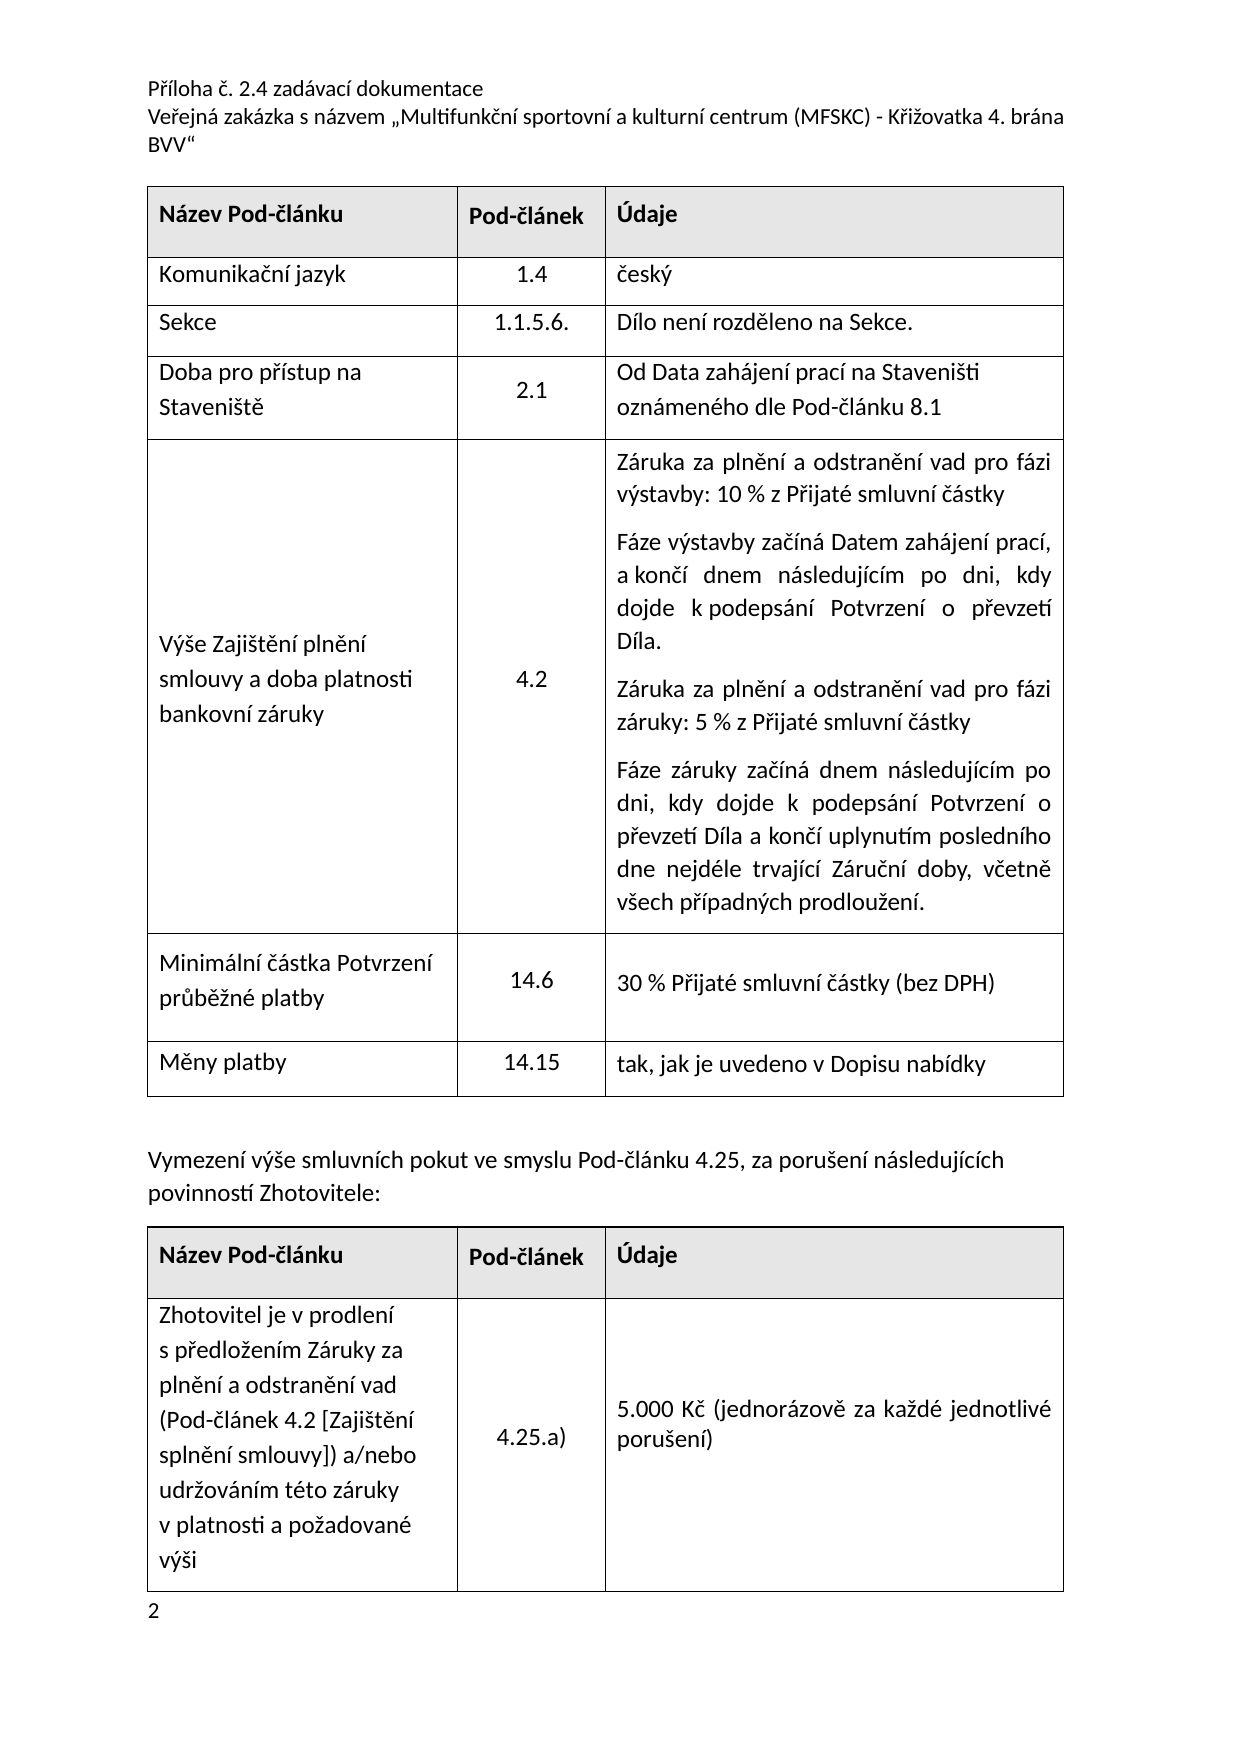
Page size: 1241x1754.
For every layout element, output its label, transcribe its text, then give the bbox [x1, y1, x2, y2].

table_cell Sekce [148, 306, 457, 356]
table_cell 4.25.a) [458, 1299, 605, 1591]
table_cell Minimální částka Potvrzení průběžné platby [148, 934, 457, 1041]
table_cell český [606, 258, 1063, 305]
table_cell Záruka za plnění a odstranění vad pro fázi výstavby: 10 % z Přijaté smluvní částky Fáze výstavby začíná Datem zahájení prací, a končí dnem následujícím po dni, kdy dojde k podepsání Potvrzení o převzetí Díla. Záruka za plnění a odstranění vad pro fázi záruky: 5 % z Přijaté smluvní částky Fáze záruky začíná dnem následujícím po dni, kdy dojde k podepsání Potvrzení o převzetí Díla a končí uplynutím posledního dne nejdéle trvající Záruční doby, včetně všech případných prodloužení. [606, 440, 1063, 933]
table_cell 4.2 [458, 440, 605, 933]
table_header Název Pod-článku [148, 187, 457, 257]
table_header Údaje [606, 1228, 1063, 1298]
table_cell Od Data zahájení prací na Staveništi oznámeného dle Pod-článku 8.1 [606, 357, 1063, 438]
table_cell Dílo není rozděleno na Sekce. [606, 306, 1063, 356]
table_cell 2.1 [458, 357, 605, 438]
text Vymezení výše smluvních pokut ve smyslu Pod-článku 4.25, za porušení následujících povinností Zhotovitele: [148, 1144, 1093, 1207]
table_cell Měny platby [148, 1042, 457, 1096]
table_cell Zhotovitel je v prodlení s předložením Záruky za plnění a odstranění vad (Pod-článek 4.2 [Zajištění splnění smlouvy]) a/nebo udržováním této záruky v platnosti a požadované výši [148, 1299, 457, 1591]
table_cell 5.000 Kč (jednorázově za každé jednotlivé porušení) [606, 1299, 1063, 1591]
table_cell 14.6 [458, 934, 605, 1041]
table_cell 1.1.5.6. [458, 306, 605, 356]
table_header Údaje [606, 187, 1063, 257]
table_header Název Pod-článku [148, 1228, 457, 1298]
table_header Pod-článek [458, 187, 605, 257]
table_cell Doba pro přístup na Staveniště [148, 357, 457, 438]
table_cell 1.4 [458, 258, 605, 305]
table_cell 30 % Přijaté smluvní částky (bez DPH) [606, 934, 1063, 1041]
table_cell tak, jak je uvedeno v Dopisu nabídky [606, 1042, 1063, 1096]
table_cell Komunikační jazyk [148, 258, 457, 305]
table_header Pod-článek [458, 1228, 605, 1298]
table_cell 14.15 [458, 1042, 605, 1096]
table_cell Výše Zajištění plnění smlouvy a doba platnosti bankovní záruky [148, 440, 457, 933]
